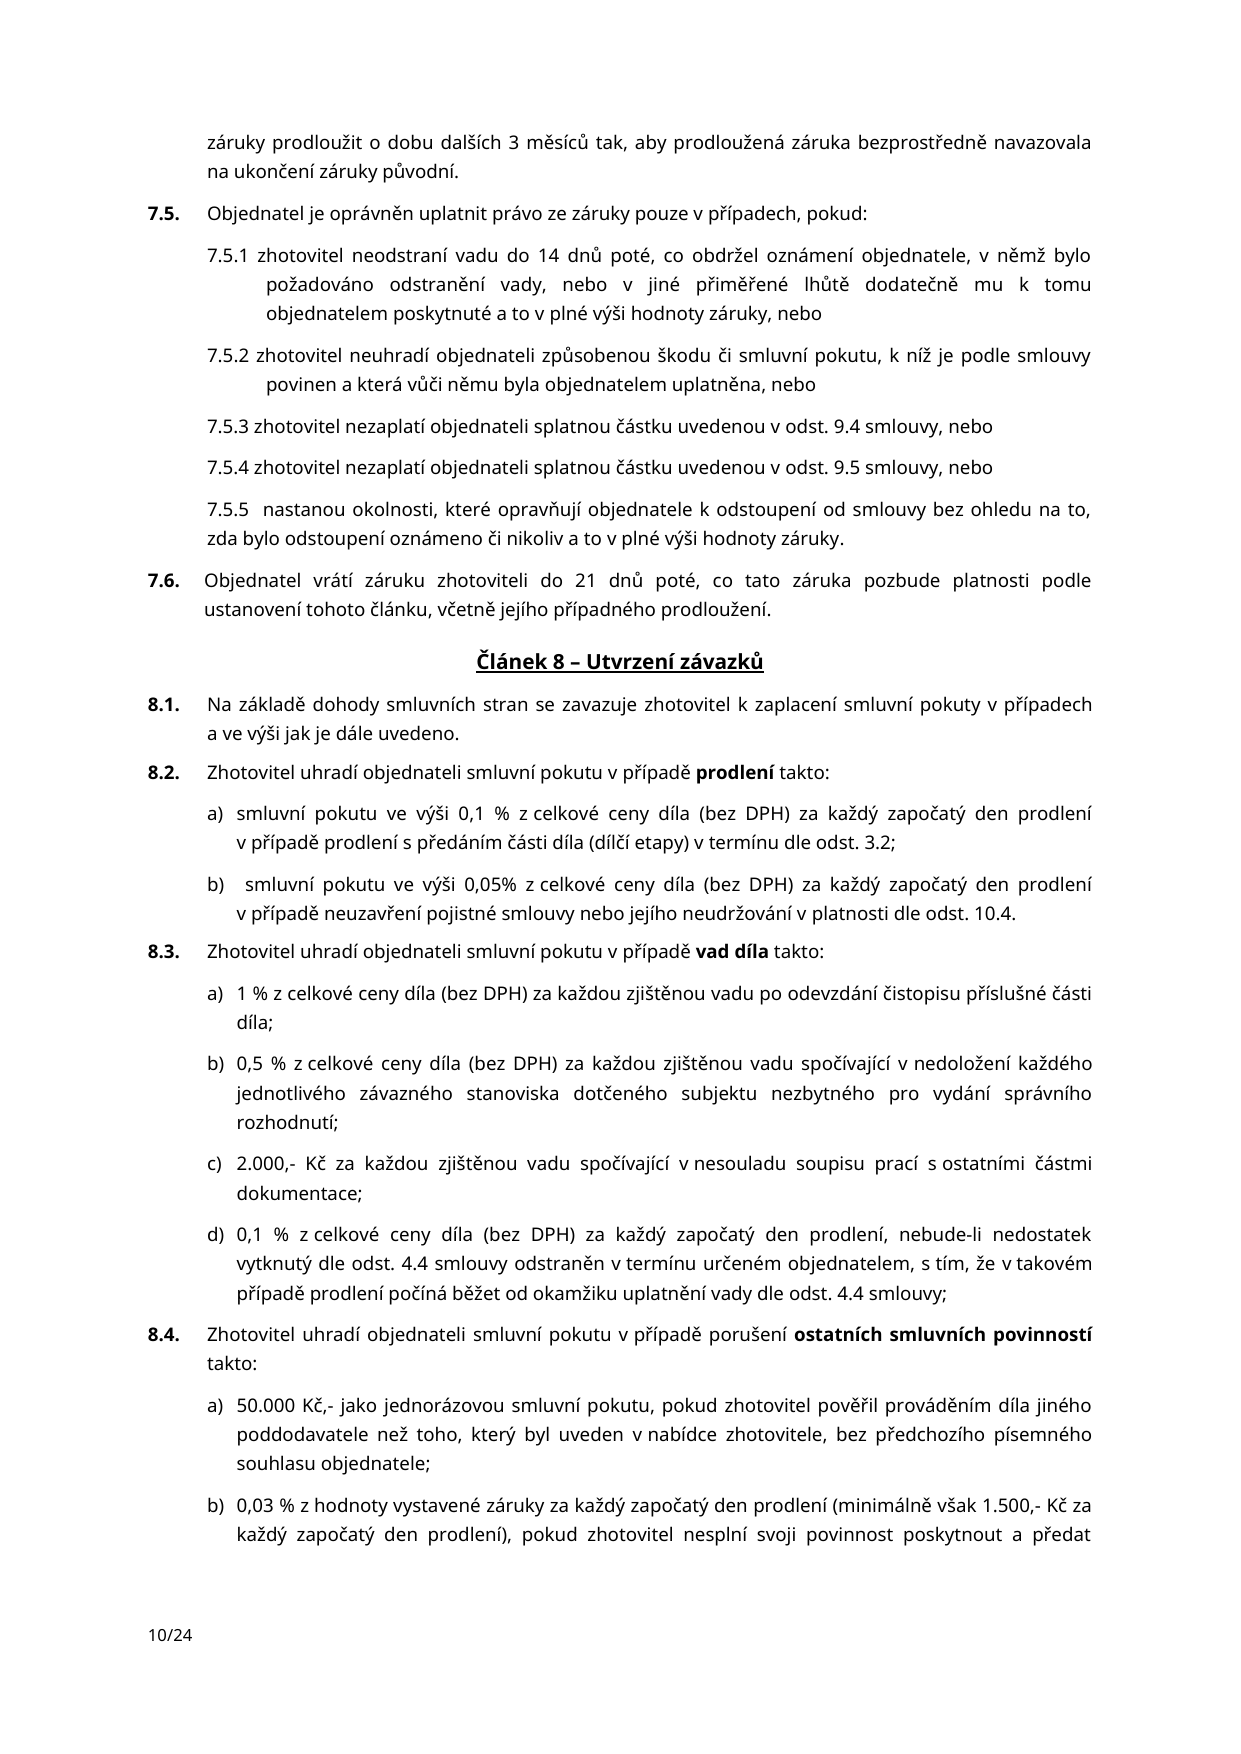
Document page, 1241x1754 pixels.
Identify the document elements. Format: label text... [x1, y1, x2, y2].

subtitle 8.2. Zhotovitel uhradí objednateli smluvní pokutu v případě prodlení takto: [148, 759, 1092, 784]
text 7.5.4 zhotovitel nezaplatí objednateli splatnou částku uvedenou v odst. 9.5 smlouvy, nebo [148, 451, 1092, 481]
text b) smluvní pokutu ve výši 0,05% z celkové ceny díla (bez DPH) za každý započatý den prodlení v případě neuzavření pojistné smlouvy nebo jejího neudržování v platnosti dle odst. 10.4. [207, 868, 1092, 926]
text a) 50.000 Kč,- jako jednorázovou smluvní pokutu, pokud zhotovitel pověřil prováděním díla jiného poddodavatele než toho, který byl uveden v nabídce zhotovitele, bez předchozího písemného souhlasu objednatele; [207, 1389, 1092, 1477]
text 7.5.1 zhotovitel neodstraní vadu do 14 dnů poté, co obdržel oznámení objednatele, v němž bylo požadováno odstranění vady, nebo v jiné přiměřené lhůtě dodatečně mu k tomu objednatelem poskytnuté a to v plné výši hodnoty záruky, nebo [207, 239, 1092, 326]
text b) 0,5 % z celkové ceny díla (bez DPH) za každou zjištěnou vadu spočívající v nedoložení každého jednotlivého závazného stanoviska dotčeného subjektu nezbytného pro vydání správního rozhodnutí; [207, 1047, 1092, 1135]
text 7.5.2 zhotovitel neuhradí objednateli způsobenou škodu či smluvní pokutu, k níž je podle smlouvy povinen a která vůči němu byla objednatelem uplatněna, nebo [207, 339, 1092, 397]
subtitle 8.3. Zhotovitel uhradí objednateli smluvní pokutu v případě vad díla takto: [148, 939, 1092, 964]
text a) smluvní pokutu ve výši 0,1 % z celkové ceny díla (bez DPH) za každý započatý den prodlení v případě prodlení s předáním části díla (dílčí etapy) v termínu dle odst. 3.2; [207, 797, 1092, 855]
subtitle 8.4. Zhotovitel uhradí objednateli smluvní pokutu v případě porušení ostatních smluvních povinností takto: [148, 1318, 1092, 1377]
text c) 2.000,- Kč za každou zjištěnou vadu spočívající v nesouladu soupisu prací s ostatními částmi dokumentace; [207, 1147, 1092, 1206]
text 7.5. Objednatel je oprávněn uplatnit právo ze záruky pouze v případech, pokud: [148, 197, 1092, 226]
text 7.5.5 nastanou okolnosti, které opravňují objednatele k odstoupení od smlouvy bez ohledu na to, zda bylo odstoupení oznámeno či nikoliv a to v plné výši hodnoty záruky. [74, 493, 1092, 551]
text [207, 1489, 1092, 1547]
text a) 1 % z celkové ceny díla (bez DPH) za každou zjištěnou vadu po odevzdání čistopisu příslušné části díla; [207, 977, 1092, 1035]
text 8.1. Na základě dohody smluvních stran se zavazuje zhotovitel k zaplacení smluvní pokuty v případech a ve výši jak je dále uvedeno. [148, 688, 1092, 746]
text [148, 126, 1092, 185]
text 7.6. Objednatel vrátí záruku zhotoviteli do 21 dnů poté, co tato záruka pozbude platnosti podle ustanovení tohoto článku, včetně jejího případného prodloužení. [148, 564, 1092, 622]
text 7.5.3 zhotovitel nezaplatí objednateli splatnou částku uvedenou v odst. 9.4 smlouvy, nebo [148, 410, 1092, 439]
text d) 0,1 % z celkové ceny díla (bez DPH) za každý započatý den prodlení, nebude-li nedostatek vytknutý dle odst. 4.4 smlouvy odstraněn v termínu určeném objednatelem, s tím, že v takovém případě prodlení počíná běžet od okamžiku uplatnění vady dle odst. 4.4 smlouvy; [207, 1218, 1092, 1306]
subtitle Článek 8 – Utvrzení závazků [148, 647, 1092, 676]
